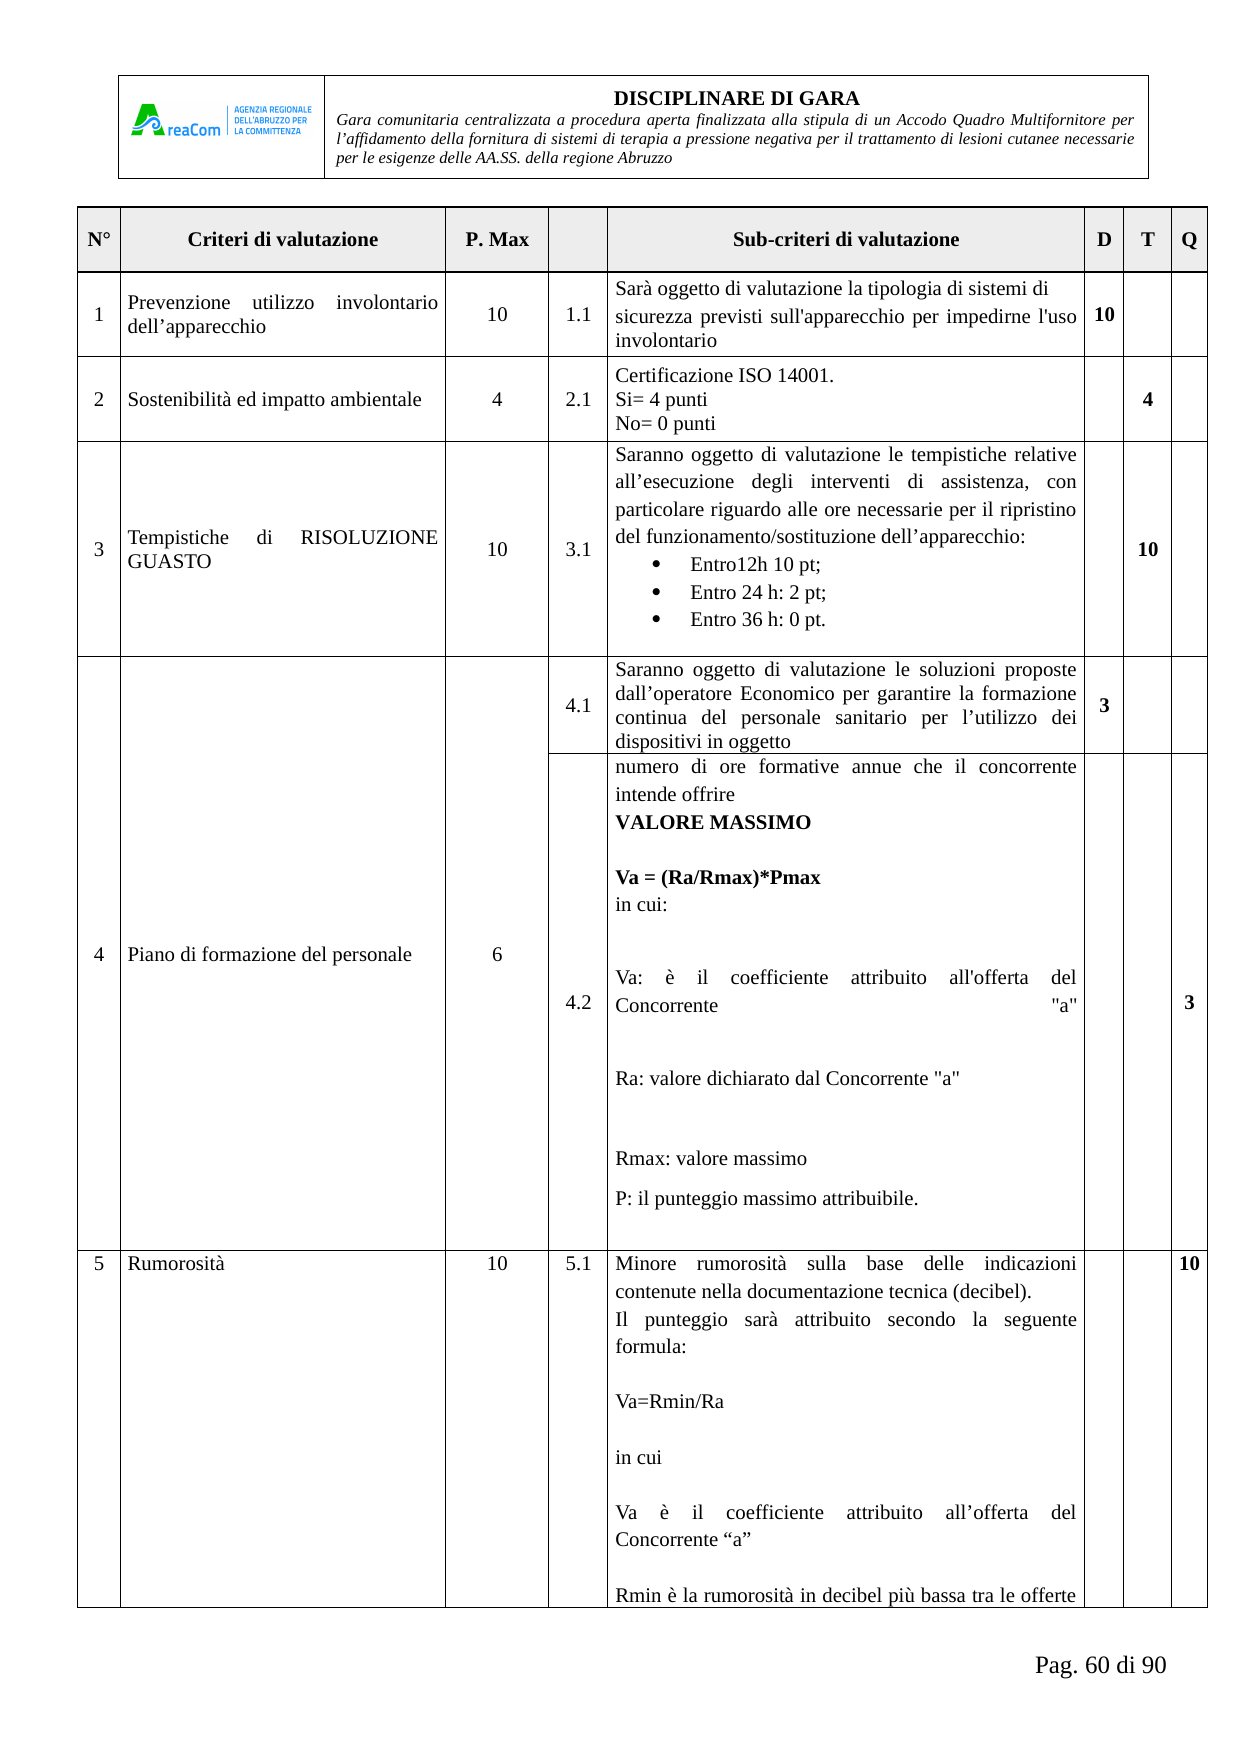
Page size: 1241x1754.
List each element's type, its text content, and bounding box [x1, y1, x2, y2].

table_cell 3.1 [549, 442, 607, 656]
table_cell [1124, 1251, 1171, 1607]
table_cell [1172, 273, 1207, 356]
table_header N° [78, 208, 120, 271]
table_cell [608, 1251, 1084, 1607]
table_header Q [1172, 208, 1207, 271]
table_cell 5 [78, 1251, 120, 1607]
table_cell Rumorosità [121, 1251, 445, 1607]
table_header P. Max [446, 208, 548, 271]
table_cell 4 [78, 657, 120, 1250]
table_cell 10 [1085, 273, 1123, 356]
picture [129, 102, 314, 138]
table_cell [1085, 754, 1123, 1250]
table_cell [1085, 357, 1123, 441]
table_cell 10 [446, 442, 548, 656]
table_cell Piano di formazione del personale [121, 657, 445, 1250]
table_header T [1124, 208, 1171, 271]
table_cell [1124, 754, 1171, 1250]
table_cell [1172, 657, 1207, 753]
table_cell 10 [1172, 1251, 1207, 1607]
table_cell Tempistiche di RISOLUZIONE GUASTO [121, 442, 445, 656]
table_cell [1124, 273, 1171, 356]
table_cell 4.2 [549, 754, 607, 1250]
table_cell Saranno oggetto di valutazione le soluzioni proposte dall’operatore Economico per garantire la formazione continua del personale sanitario per l’utilizzo dei dispositivi in oggetto [608, 657, 1084, 753]
table_cell 10 [1124, 442, 1171, 656]
table_cell [1172, 357, 1207, 441]
table_cell [1124, 657, 1171, 753]
table_header Sub-criteri di valutazione [608, 208, 1084, 271]
table_cell Saranno oggetto di valutazione le tempistiche relative all’esecuzione degli interventi di assistenza, con particolare riguardo alle ore necessarie per il ripristino del funzionamento/sostituzione dell’apparecchio: Entro12h 10 pt; Entro 24 h: 2 pt; Entro 36 h: 0 pt. [608, 442, 1084, 656]
table_cell 10 [446, 273, 548, 356]
table_cell 3 [1172, 754, 1207, 1250]
table_cell 4 [446, 357, 548, 441]
table_cell 3 [1085, 657, 1123, 753]
table_cell 1 [78, 273, 120, 356]
table_cell 5.1 [549, 1251, 607, 1607]
table_cell 3 [78, 442, 120, 656]
table_header D [1085, 208, 1123, 271]
table_header [549, 208, 607, 271]
table_cell [1085, 442, 1123, 656]
table_cell 6 [446, 657, 548, 1250]
table_cell Prevenzione utilizzo involontario dell’apparecchio [121, 273, 445, 356]
table_cell 2 [78, 357, 120, 441]
table_cell 4 [1124, 357, 1171, 441]
table_cell 10 [446, 1251, 548, 1607]
table_cell 2.1 [549, 357, 607, 441]
table_cell [1085, 1251, 1123, 1607]
table_cell Sostenibilità ed impatto ambientale [121, 357, 445, 441]
table_header Criteri di valutazione [121, 208, 445, 271]
table_cell 4.1 [549, 657, 607, 753]
table_cell Certificazione ISO 14001. Si= 4 punti No= 0 punti [608, 357, 1084, 441]
table_cell 1.1 [549, 273, 607, 356]
table_cell Sarà oggetto di valutazione la tipologia di sistemi di sicurezza previsti sull'apparecchio per impedirne l'uso involontario [608, 273, 1084, 356]
table_cell numero di ore formative annue che il concorrente intende offrire VALORE MASSIMO Va = (Ra/Rmax)*Pmax in cui: Va: è il coefficiente attribuito all'offerta del Concorrente "a" Ra: valore dichiarato dal Concorrente "a" Rmax: valore massimo P: il punteggio massimo attribuibile. [608, 754, 1084, 1250]
table_cell [1172, 442, 1207, 656]
